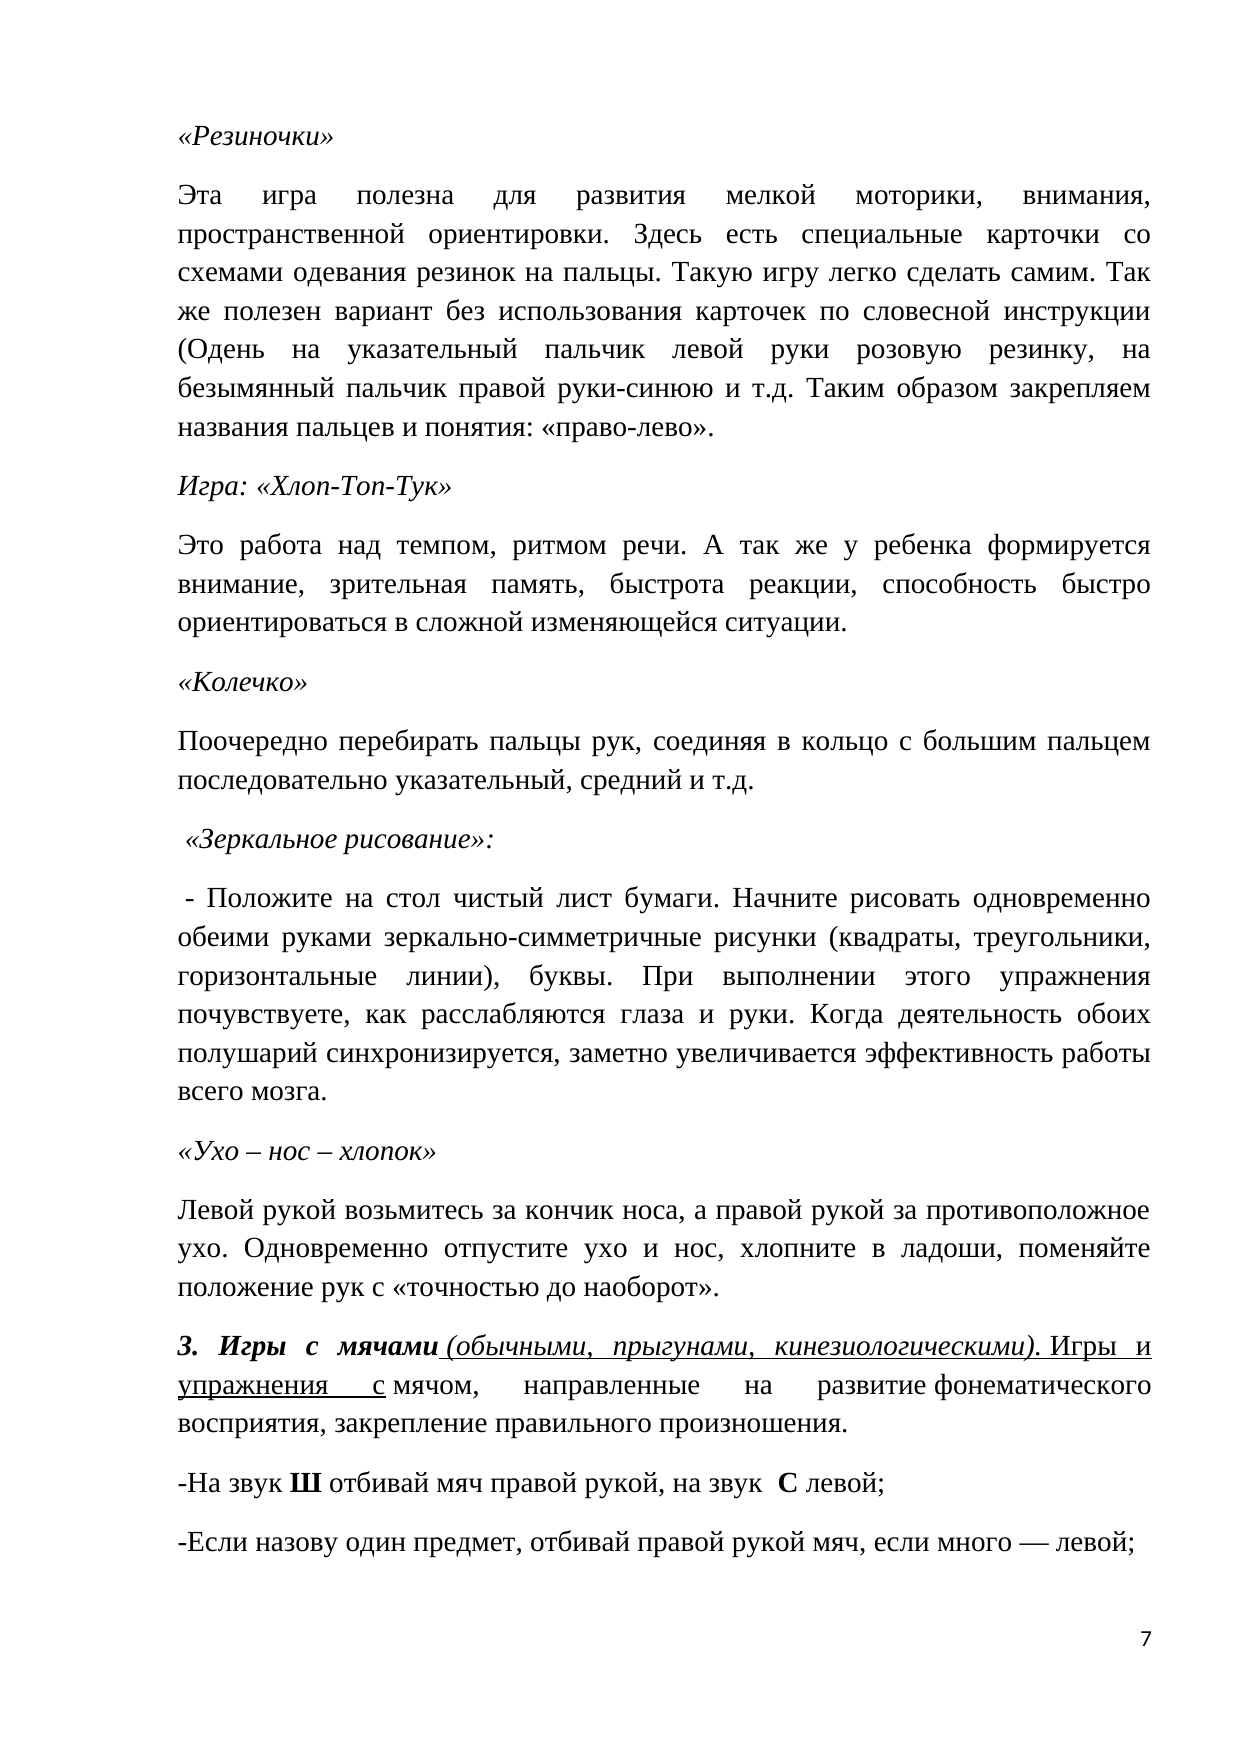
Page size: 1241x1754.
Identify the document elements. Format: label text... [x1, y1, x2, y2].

text Левой рукой возьмитесь за кончик носа, а правой рукой за противоположное ухо. Одновременно отпустите ухо и нос, хлопните в ладоши, поменяйте положение рук с «точностью до наоборот». [177, 1192, 1152, 1303]
text Игра: «Хлоп-Топ-Тук» [177, 468, 1152, 502]
text «Ухо – нос – хлопок» [177, 1133, 1152, 1166]
text 3. Игры с мячами (обычными, прыгунами, кинезиологическими). Игры и упражнения с мячом, направленные на развитие фонематического восприятия, закрепление правильного произношения. [177, 1328, 1152, 1439]
text Эта игра полезна для развития мелкой моторики, внимания, пространственной ориентировки. Здесь есть специальные карточки со схемами одевания резинок на пальцы. Такую игру легко сделать самим. Так же полезен вариант без использования карточек по словесной инструкции (Одень на указательный пальчик левой руки розовую резинку, на безымянный пальчик правой руки-синюю и т.д. Таким образом закрепляем названия пальцев и понятия: «право-лево». [177, 177, 1152, 442]
text Это работа над темпом, ритмом речи. А так же у ребенка формируется внимание, зрительная память, быстрота реакции, способность быстро ориентироваться в сложной изменяющейся ситуации. [177, 527, 1152, 638]
text - Положите на стол чистый лист бумаги. Начните рисовать одновременно обеими руками зеркально-симметричные рисунки (квадраты, треугольники, горизонтальные линии), буквы. При выполнении этого упражнения почувствуете, как расслабляются глаза и руки. Когда деятельность обоих полушарий синхронизируется, заметно увеличивается эффективность работы всего мозга. [177, 881, 1152, 1107]
text «Колечко» [177, 664, 1152, 697]
text «Зеркальное рисование»: [177, 821, 1152, 855]
text Поочередно перебирать пальцы рук, соединяя в кольцо с большим пальцем последовательно указательный, средний и т.д. [177, 723, 1152, 795]
text -На звук Ш отбивай мяч правой рукой, на звук С левой; [177, 1465, 1152, 1498]
text -Если назову один предмет, отбивай правой рукой мяч, если много — левой; [177, 1524, 1152, 1558]
text «Резиночки» [177, 118, 1152, 152]
